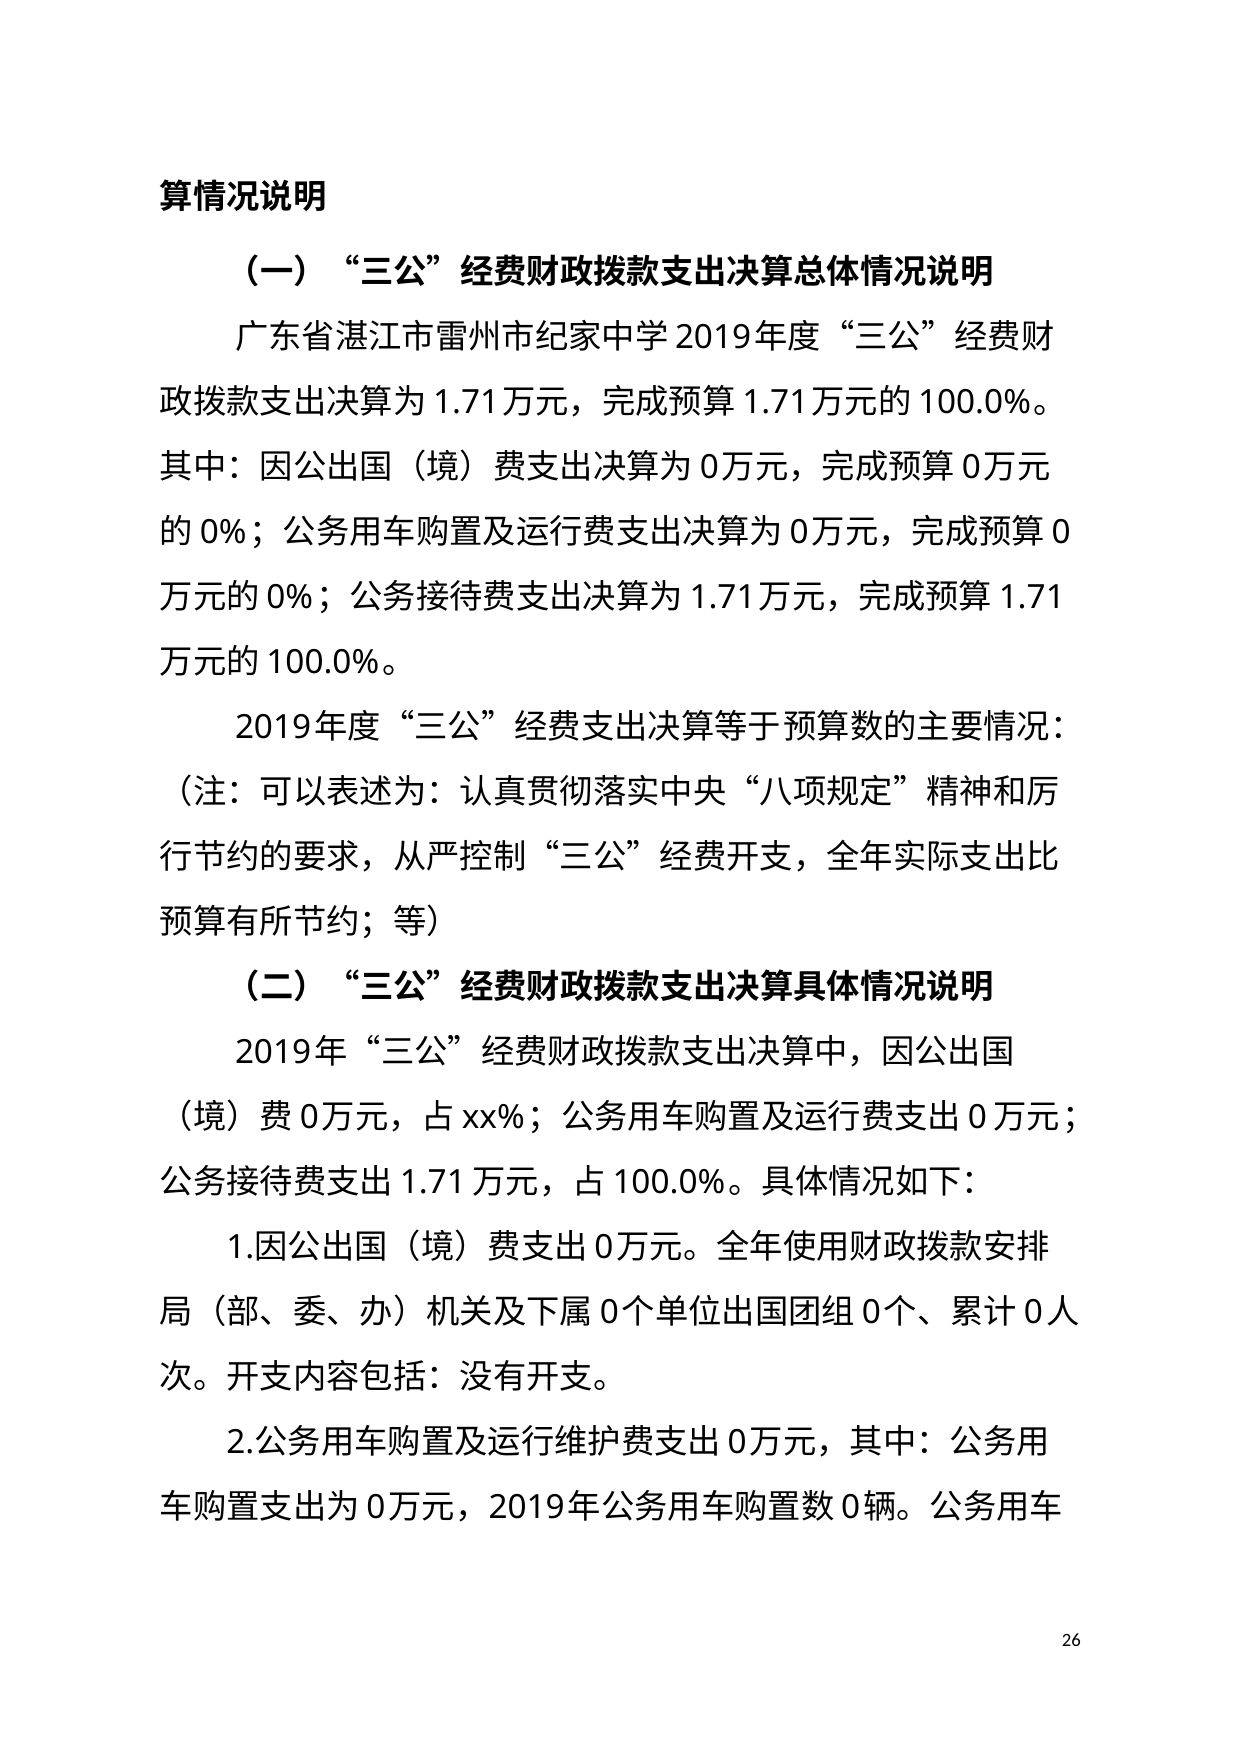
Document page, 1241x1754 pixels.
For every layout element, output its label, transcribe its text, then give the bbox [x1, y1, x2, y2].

text 2019 年度“三公”经费支出决算等于 预算数的主要情况：（注：可以表述为：认真贯彻落实中央“八项规定”精神和厉行节约的要求，从严控制“三公”经费开支，全年实际支出比预算有所节约；等） [159, 692, 1081, 952]
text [159, 162, 1081, 227]
text 2019 年“三公”经费财政拨款支出决算中，因公出国（境）费0 万元，占xx% ；公务用车购置及运行费支出0万元 ；公务接待费支出1.71万元，占100.0% 。具体情况如下： [159, 1017, 1081, 1212]
text （二）“三公”经费财政拨款支出决算具体情况说明 [159, 952, 1081, 1017]
text 1.因公出国（境）费支出0 万元。全年使用财政拨款安排局（部、委、办）机关及下属0 个单位出国团组0 个、累计0 人次。开支内容包括：没有开支。 [159, 1212, 1081, 1407]
text （一）“三公”经费财政拨款支出决算总体情况说明 [159, 237, 1081, 302]
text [159, 1407, 1081, 1537]
text 广东省湛江市雷州市纪家中学2019 年度“三公”经费财政拨款支出决算为1.71 万元，完成预算1.71 万元的100.0% 。其中：因公出国（境）费支出决算为0 万元，完成预算0 万元的0% ；公务用车购置及运行费支出决算为0 万元，完成预算0 万元的0% ；公务接待费支出决算为1.71 万元，完成预算1.71 万元的100.0% 。 [159, 302, 1081, 692]
